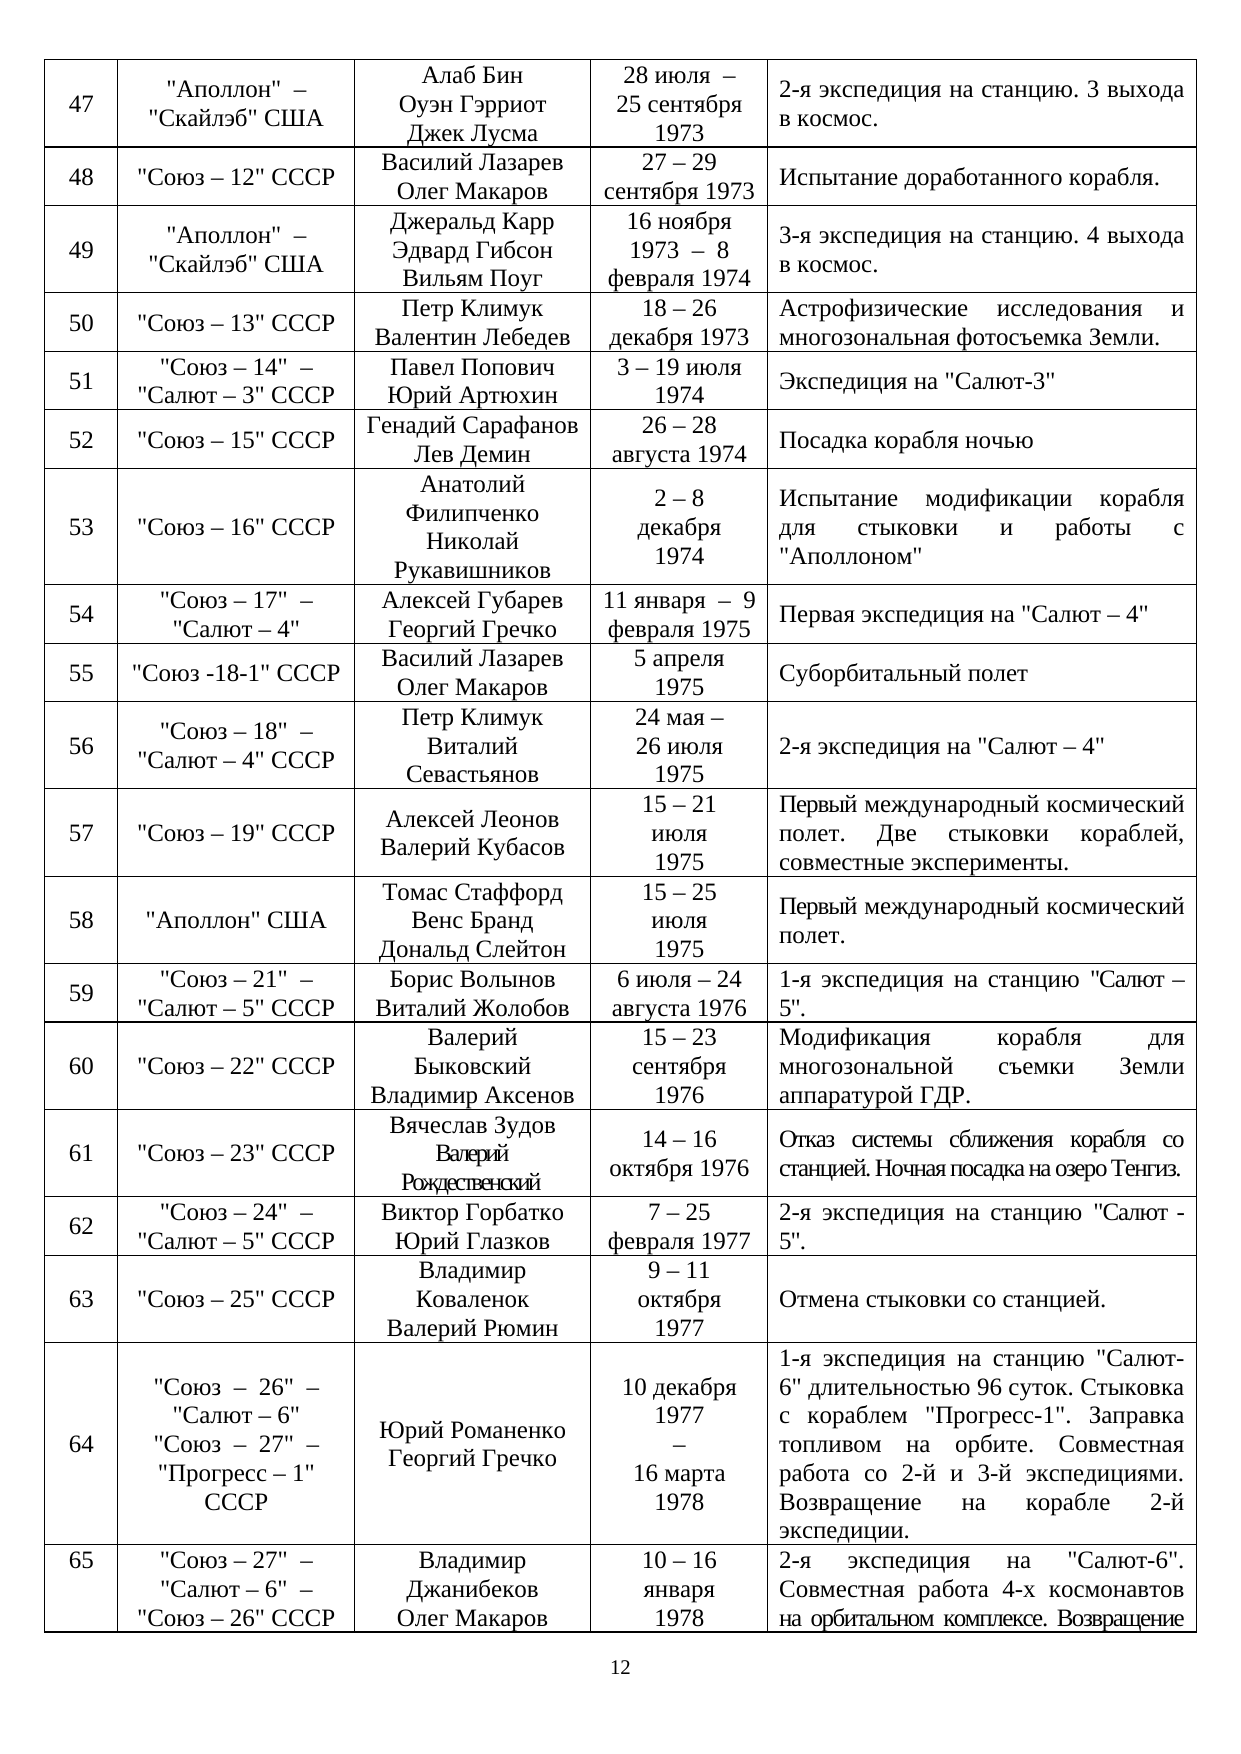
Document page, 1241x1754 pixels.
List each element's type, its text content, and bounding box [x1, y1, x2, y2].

table_cell 11 января – 9 февраля 1975 [591, 585, 767, 642]
table_cell 7 – 25 февраля 1977 [591, 1197, 767, 1254]
table_cell 3-я экспедиция на станцию. 4 выхода в космос. [768, 206, 1196, 292]
table_cell Испытание доработанного корабля. [768, 148, 1196, 205]
table_cell "Союз – 26" – "Салют – 6" "Союз – 27" – "Прогресс – 1" СССР [118, 1343, 354, 1544]
table_cell 50 [45, 293, 117, 351]
table_cell 47 [45, 60, 117, 146]
table_cell 2-я экспедиция на станцию "Салют - 5". [768, 1197, 1196, 1254]
table_cell 15 – 21 июля 1975 [591, 789, 767, 876]
table_cell 24 мая – 26 июля 1975 [591, 702, 767, 788]
table_cell 55 [45, 644, 117, 701]
table_cell Вячеслав Зудов Валерий Рождественский [355, 1110, 590, 1196]
table_cell Первая экспедиция на "Салют – 4" [768, 585, 1196, 642]
table_cell 49 [45, 206, 117, 292]
table_cell "Союз – 12" СССР [118, 148, 354, 205]
table_cell 56 [45, 702, 117, 788]
table_cell 9 – 11 октября 1977 [591, 1256, 767, 1342]
table_cell Посадка корабля ночью [768, 410, 1196, 468]
table_cell Павел Попович Юрий Артюхин [355, 352, 590, 409]
table_cell "Союз – 14" – "Салют – 3" СССР [118, 352, 354, 409]
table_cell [118, 1545, 354, 1631]
table_cell 26 – 28 августа 1974 [591, 410, 767, 468]
table_cell Модификация корабля для многозональной съемки Земли аппаратурой ГДР. [768, 1023, 1196, 1109]
table_cell 27 – 29 сентября 1973 [591, 148, 767, 205]
table_cell 52 [45, 410, 117, 468]
table_cell 18 – 26 декабря 1973 [591, 293, 767, 351]
table_cell 15 – 25 июля 1975 [591, 877, 767, 963]
table_cell Отказ системы сближения корабля со станцией. Ночная посадка на озеро Тенгиз. [768, 1110, 1196, 1196]
table_cell Алаб Бин Оуэн Гэрриот Джек Лусма [355, 60, 590, 146]
table_cell 2-я экспедиция на станцию. 3 выхода в космос. [768, 60, 1196, 146]
table_cell 57 [45, 789, 117, 876]
table_cell 54 [45, 585, 117, 642]
table_cell Отмена стыковки со станцией. [768, 1256, 1196, 1342]
table_cell 63 [45, 1256, 117, 1342]
table_cell 10 декабря 1977 – 16 марта 1978 [591, 1343, 767, 1544]
table_cell 1-я экспедиция на станцию "Салют-6" длительностью 96 суток. Стыковка с кораблем "Прогресс-1". Заправка топливом на орбите. Совместная работа со 2-й и 3-й экспедициями. Возвращение на корабле 2-й экспедиции. [768, 1343, 1196, 1544]
table_cell 2-я экспедиция на "Салют – 4" [768, 702, 1196, 788]
table_cell 53 [45, 469, 117, 584]
table_cell 65 [45, 1545, 117, 1631]
table_cell Алексей Губарев Георгий Гречко [355, 585, 590, 642]
table_cell Испытание модификации корабля для стыковки и работы с "Аполлоном" [768, 469, 1196, 584]
table_cell Василий Лазарев Олег Макаров [355, 148, 590, 205]
table_cell "Союз – 15" СССР [118, 410, 354, 468]
table_cell 61 [45, 1110, 117, 1196]
table_cell 48 [45, 148, 117, 205]
table_cell Василий Лазарев Олег Макаров [355, 644, 590, 701]
table_cell 60 [45, 1023, 117, 1109]
table_cell "Союз – 19" СССР [118, 789, 354, 876]
table_cell "Союз – 17" – "Салют – 4" [118, 585, 354, 642]
table_cell 59 [45, 964, 117, 1021]
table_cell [118, 60, 354, 146]
table_cell 6 июля – 24 августа 1976 [591, 964, 767, 1021]
table_cell Владимир Коваленок Валерий Рюмин [355, 1256, 590, 1342]
table_cell "Союз – 16" СССР [118, 469, 354, 584]
table_cell 58 [45, 877, 117, 963]
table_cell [355, 1545, 590, 1631]
table_cell "Союз – 13" СССР [118, 293, 354, 351]
table_cell 10 – 16 января 1978 [591, 1545, 767, 1631]
table_cell "Аполлон" – "Скайлэб" США [118, 206, 354, 292]
table_cell Борис Волынов Виталий Жолобов [355, 964, 590, 1021]
table_cell 15 – 23 сентября 1976 [591, 1023, 767, 1109]
table_cell 16 ноября 1973 – 8 февраля 1974 [591, 206, 767, 292]
table_cell Алексей Леонов Валерий Кубасов [355, 789, 590, 876]
table_cell 64 [45, 1343, 117, 1544]
table_cell Валерий Быковский Владимир Аксенов [355, 1023, 590, 1109]
table_cell Генадий Сарафанов Лев Демин [355, 410, 590, 468]
table_cell 62 [45, 1197, 117, 1254]
table_cell Суборбитальный полет [768, 644, 1196, 701]
table_cell Петр Климук Валентин Лебедев [355, 293, 590, 351]
table_cell 14 – 16 октября 1976 [591, 1110, 767, 1196]
table_cell Астрофизические исследования и многозональная фотосъемка Земли. [768, 293, 1196, 351]
table_cell 1-я экспедиция на станцию "Салют – 5". [768, 964, 1196, 1021]
table_cell Виктор Горбатко Юрий Глазков [355, 1197, 590, 1254]
table_cell "Союз – 22" СССР [118, 1023, 354, 1109]
table_cell Экспедиция на "Салют-3" [768, 352, 1196, 409]
table_cell "Аполлон" США [118, 877, 354, 963]
table_cell 28 июля – 25 сентября 1973 [591, 60, 767, 146]
table_cell Первый международный космический полет. [768, 877, 1196, 963]
table_cell "Союз -18-1" СССР [118, 644, 354, 701]
table_cell "Союз – 18" – "Салют – 4" СССР [118, 702, 354, 788]
table_cell 51 [45, 352, 117, 409]
table_cell "Союз – 23" СССР [118, 1110, 354, 1196]
table_cell "Союз – 24" – "Салют – 5" СССР [118, 1197, 354, 1254]
table_cell 2 – 8 декабря 1974 [591, 469, 767, 584]
table_cell Первый международный космический полет. Две стыковки кораблей, совместные эксперименты. [768, 789, 1196, 876]
table_cell Петр Климук Виталий Севастьянов [355, 702, 590, 788]
table_cell "Союз – 21" – "Салют – 5" СССР [118, 964, 354, 1021]
table_cell Джеральд Карр Эдвард Гибсон Вильям Поуг [355, 206, 590, 292]
table_cell 5 апреля 1975 [591, 644, 767, 701]
table_cell Юрий Романенко Георгий Гречко [355, 1343, 590, 1544]
table_cell Анатолий Филипченко Николай Рукавишников [355, 469, 590, 584]
table_cell "Союз – 25" СССР [118, 1256, 354, 1342]
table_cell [768, 1545, 1196, 1631]
table_cell 3 – 19 июля 1974 [591, 352, 767, 409]
table_cell Томас Стаффорд Венс Бранд Дональд Слейтон [355, 877, 590, 963]
